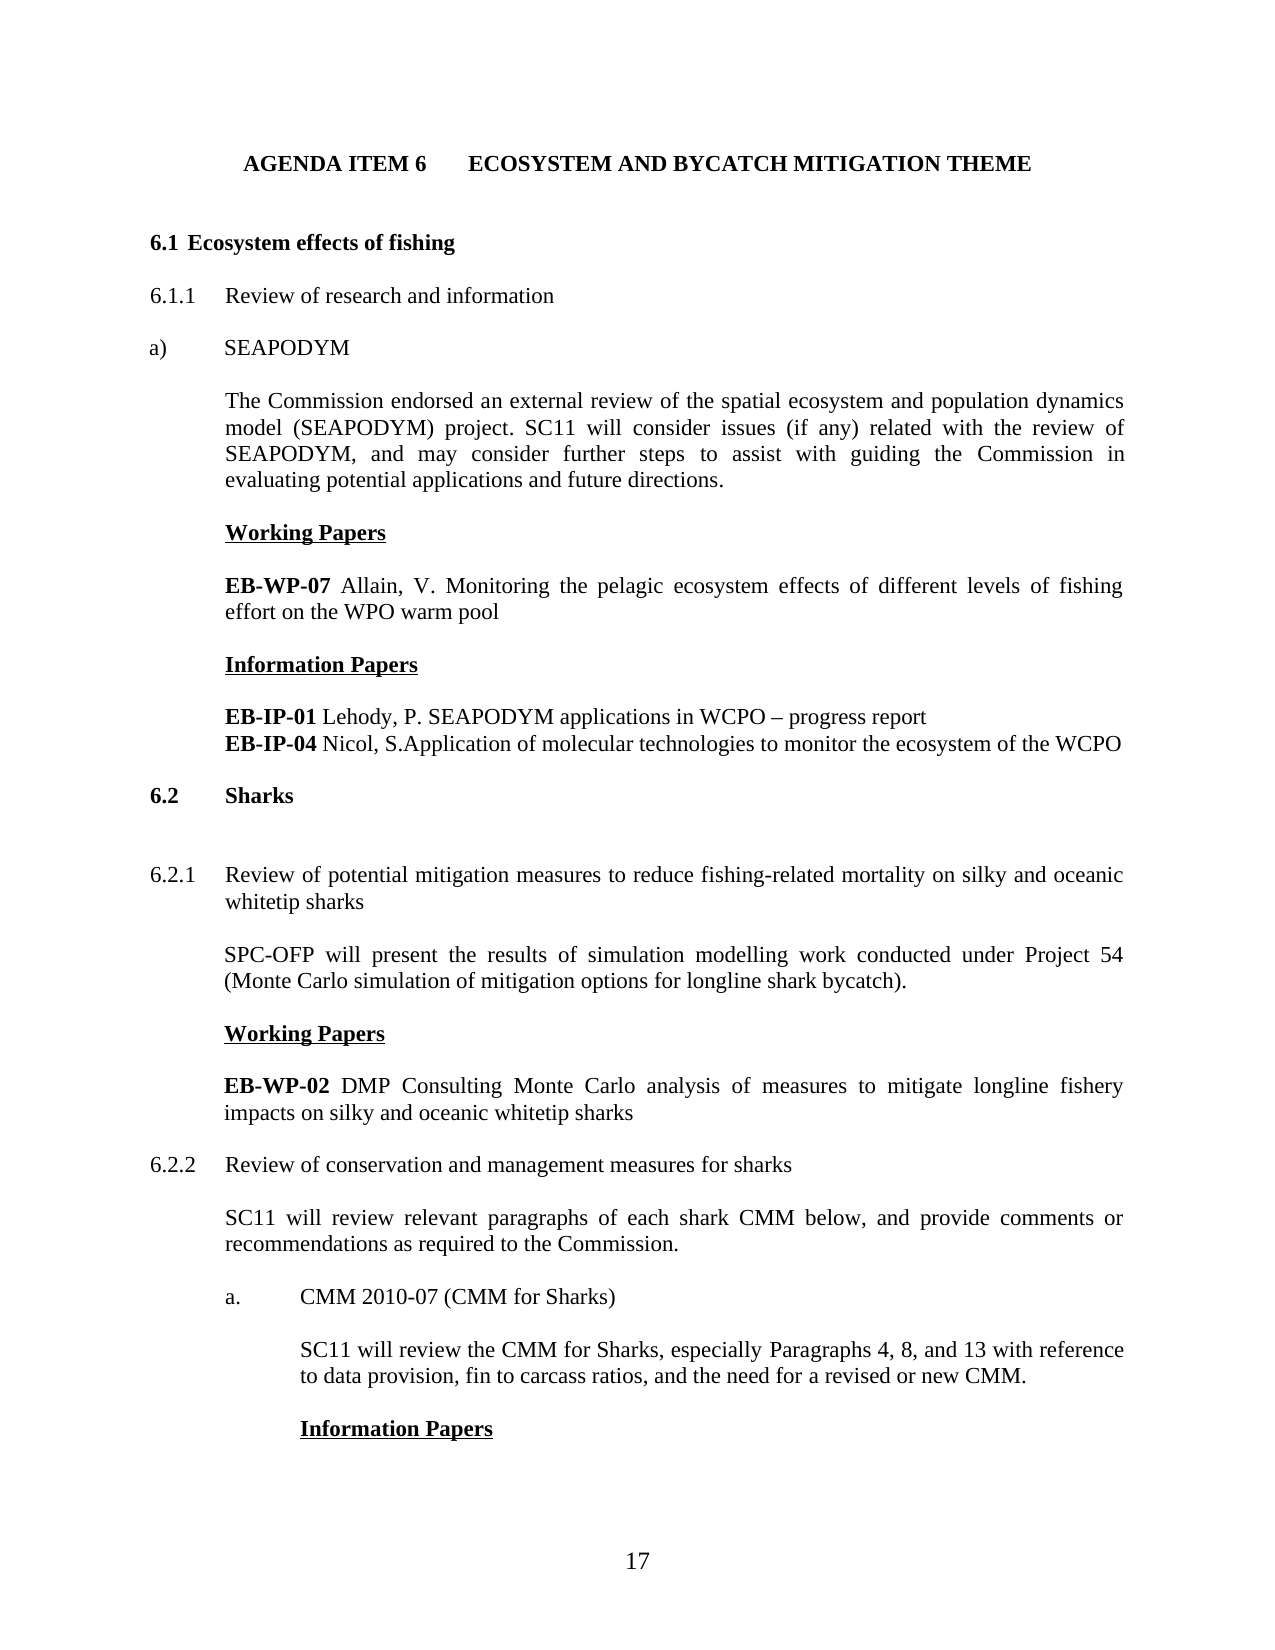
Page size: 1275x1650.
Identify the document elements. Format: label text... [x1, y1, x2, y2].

text EB-IP-04 Nicol, S.Application of molecular technologies to monitor the ecosystem of the WCPO [225, 730, 1125, 756]
text EB-IP-01 Lehody, P. SEAPODYM applications in WCPO – progress report [225, 703, 1125, 730]
text Information Papers [225, 651, 1125, 677]
list Sharks [150, 782, 1125, 809]
list Review of research and information [150, 282, 1125, 308]
text SC11 will review the CMM for Sharks, especially Paragraphs 4, 8, and 13 with reference to data provision, fin to carcass ratios, and the need for a revised or new CMM. [300, 1336, 1125, 1389]
list SEAPODYM [149, 334, 1125, 361]
text EB-WP-02 DMP Consulting Monte Carlo analysis of measures to mitigate longline fishery impacts on silky and oceanic whitetip sharks [224, 1072, 1125, 1125]
text SPC-OFP will present the results of simulation modelling work conducted under Project 54 (Monte Carlo simulation of mitigation options for longline shark bycatch). [224, 941, 1125, 993]
text Working Papers [224, 1020, 1125, 1046]
text Working Papers [150, 519, 1125, 545]
list Ecosystem effects of fishing [150, 229, 1125, 255]
list CMM 2010-07 (CMM for Sharks) [225, 1283, 1125, 1309]
text EB-WP-07 Allain, V. Monitoring the pelagic ecosystem effects of different levels of fishing effort on the WPO warm pool [225, 572, 1125, 624]
list ECOSYSTEM AND BYCATCH MITIGATION THEME [150, 150, 1125, 176]
text SC11 will review relevant paragraphs of each shark CMM below, and provide comments or recommendations as required to the Commission. [225, 1204, 1125, 1257]
list The Commission endorsed an external review of the spatial ecosystem and population dynamics model (SEAPODYM) project. SC11 will consider issues (if any) related with the review of SEAPODYM, and may consider further steps to assist with guiding the Commission in evaluating potential applications and future directions. [225, 387, 1125, 493]
text Information Papers [300, 1415, 1125, 1441]
list Review of conservation and management measures for sharks [150, 1151, 1125, 1178]
list Review of potential mitigation measures to reduce fishing-related mortality on silky and oceanic whitetip sharks [150, 862, 1125, 914]
